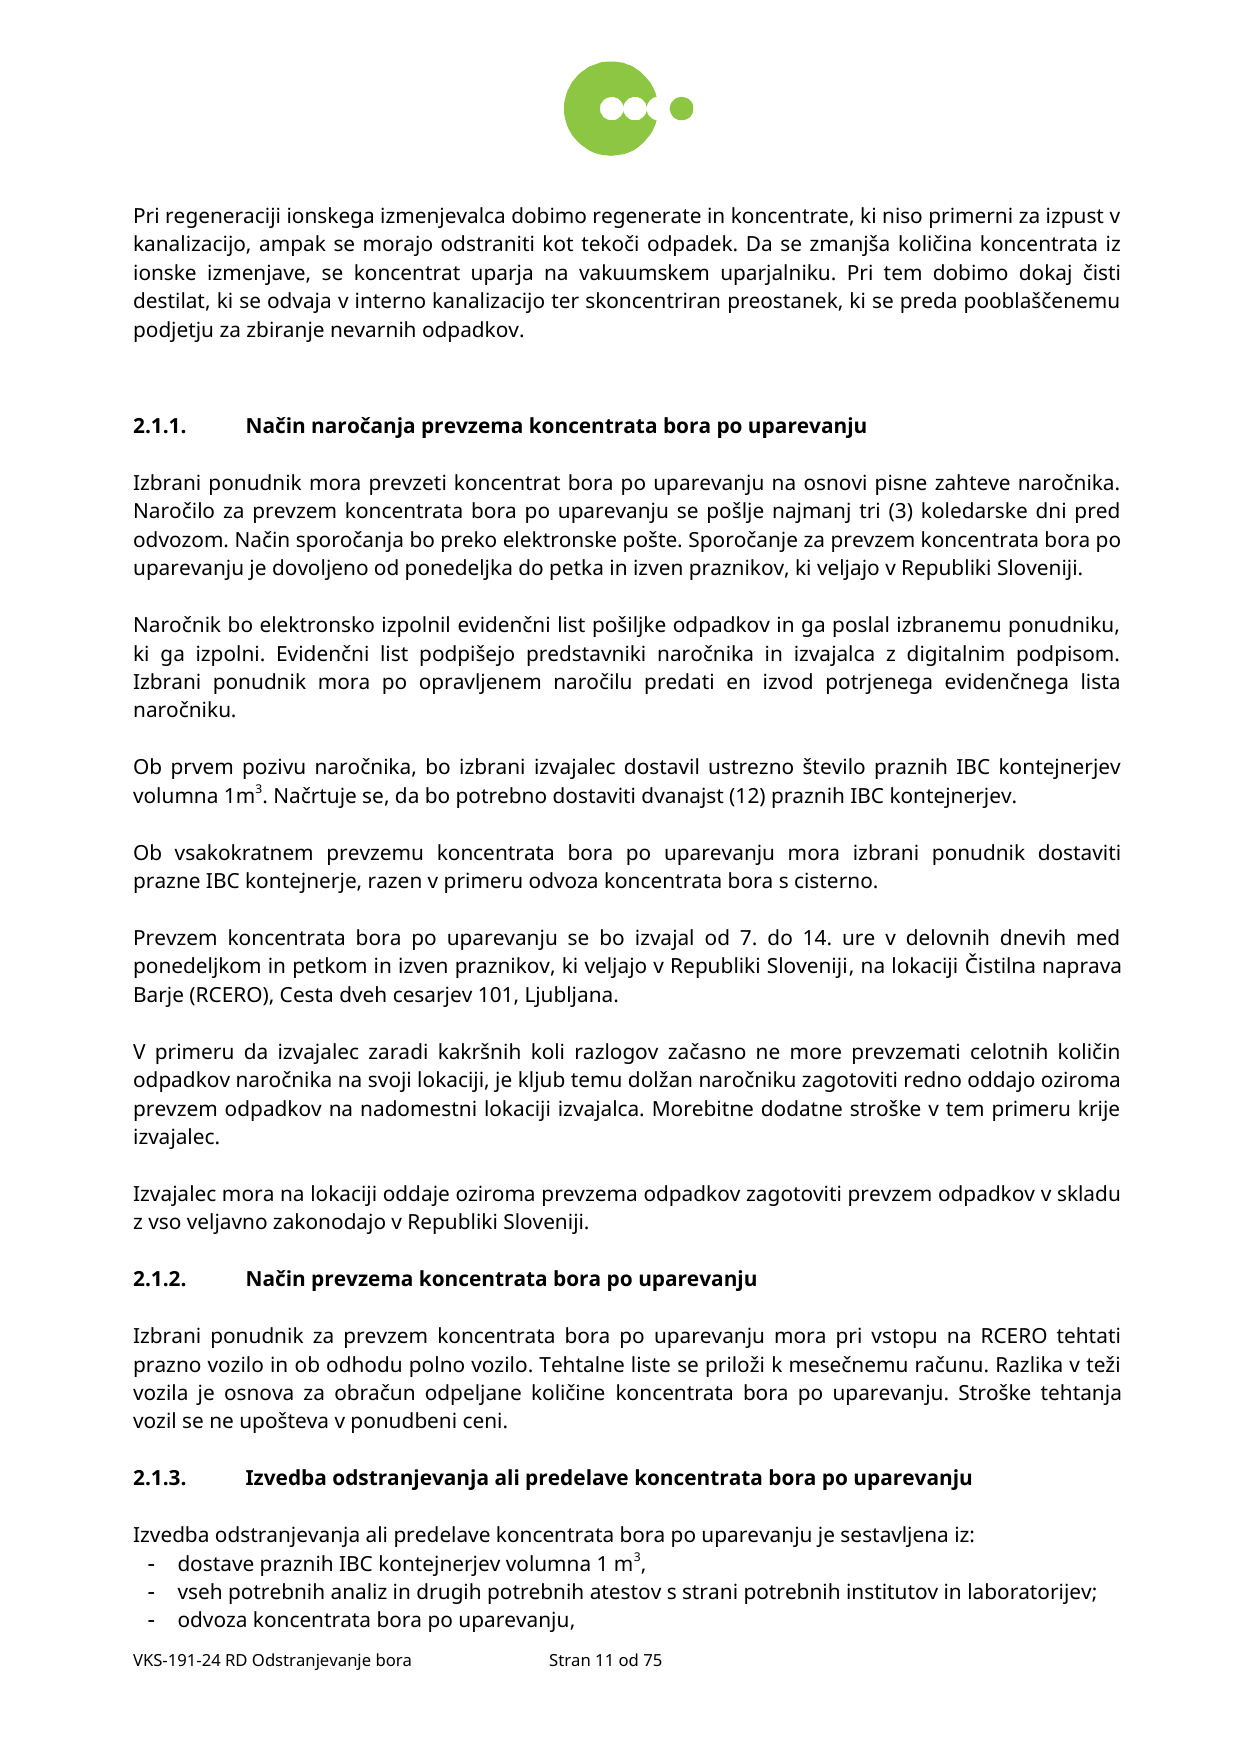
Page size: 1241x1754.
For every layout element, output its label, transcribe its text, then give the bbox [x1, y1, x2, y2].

text Izbrani ponudnik mora prevzeti koncentrat bora po uparevanju na osnovi pisne zahteve naročnika. Naročilo za prevzem koncentrata bora po uparevanju se pošlje najmanj tri (3) koledarske dni pred odvozom. Način sporočanja bo preko elektronske pošte. Sporočanje za prevzem koncentrata bora po uparevanju je dovoljeno od ponedeljka do petka in izven praznikov, ki veljajo v Republiki Sloveniji. [133, 468, 1122, 582]
text Naročnik bo elektronsko izpolnil evidenčni list pošiljke odpadkov in ga poslal izbranemu ponudniku, ki ga izpolni. Evidenčni list podpišejo predstavniki naročnika in izvajalca z digitalnim podpisom. Izbrani ponudnik mora po opravljenem naročilu predati en izvod potrjenega evidenčnega lista naročniku. [133, 610, 1122, 724]
text Ob vsakokratnem prevzemu koncentrata bora po uparevanju mora izbrani ponudnik dostaviti prazne IBC kontejnerje, razen v primeru odvoza koncentrata bora s cisterno. [133, 838, 1122, 895]
list vseh potrebnih analiz in drugih potrebnih atestov s strani potrebnih institutov in laboratorijev; [148, 1577, 1122, 1606]
text Izvedba odstranjevanja ali predelave koncentrata bora po uparevanju je sestavljena iz: [133, 1520, 1122, 1549]
text Ob prvem pozivu naročnika, bo izbrani izvajalec dostavil ustrezno število praznih IBC kontejnerjev volumna 1m3. Načrtuje se, da bo potrebno dostaviti dvanajst (12) praznih IBC kontejnerjev. [133, 752, 1122, 809]
list Izvedba odstranjevanja ali predelave koncentrata bora po uparevanju [133, 1463, 1122, 1492]
text V primeru da izvajalec zaradi kakršnih koli razlogov začasno ne more prevzemati celotnih količin odpadkov naročnika na svoji lokaciji, je kljub temu dolžan naročniku zagotoviti redno oddajo oziroma prevzem odpadkov na nadomestni lokaciji izvajalca. Morebitne dodatne stroške v tem primeru krije izvajalec. [133, 1037, 1122, 1151]
text Pri regeneraciji ionskega izmenjevalca dobimo regenerate in koncentrate, ki niso primerni za izpust v kanalizacijo, ampak se morajo odstraniti kot tekoči odpadek. Da se zmanjša količina koncentrata iz ionske izmenjave, se koncentrat uparja na vakuumskem uparjalniku. Pri tem dobimo dokaj čisti destilat, ki se odvaja v interno kanalizacijo ter skoncentriran preostanek, ki se preda pooblaščenemu podjetju za zbiranje nevarnih odpadkov. [133, 201, 1122, 343]
list odvoza koncentrata bora po uparevanju, [148, 1606, 1122, 1634]
list Način naročanja prevzema koncentrata bora po uparevanju [133, 411, 1122, 440]
list dostave praznih IBC kontejnerjev volumna 1 m3, [148, 1549, 1122, 1577]
text Izbrani ponudnik za prevzem koncentrata bora po uparevanju mora pri vstopu na RCERO tehtati prazno vozilo in ob odhodu polno vozilo. Tehtalne liste se priloži k mesečnemu računu. Razlika v teži vozila je osnova za obračun odpeljane količine koncentrata bora po uparevanju. Stroške tehtanja vozil se ne upošteva v ponudbeni ceni. [133, 1321, 1122, 1435]
text Izvajalec mora na lokaciji oddaje oziroma prevzema odpadkov zagotoviti prevzem odpadkov v skladu z vso veljavno zakonodajo v Republiki Sloveniji. [133, 1179, 1122, 1236]
list Način prevzema koncentrata bora po uparevanju [133, 1264, 1122, 1293]
text Prevzem koncentrata bora po uparevanju se bo izvajal od 7. do 14. ure v delovnih dnevih med ponedeljkom in petkom in izven praznikov, ki veljajo v Republiki Sloveniji, na lokaciji Čistilna naprava Barje (RCERO), Cesta dveh cesarjev 101, Ljubljana. [133, 923, 1122, 1008]
